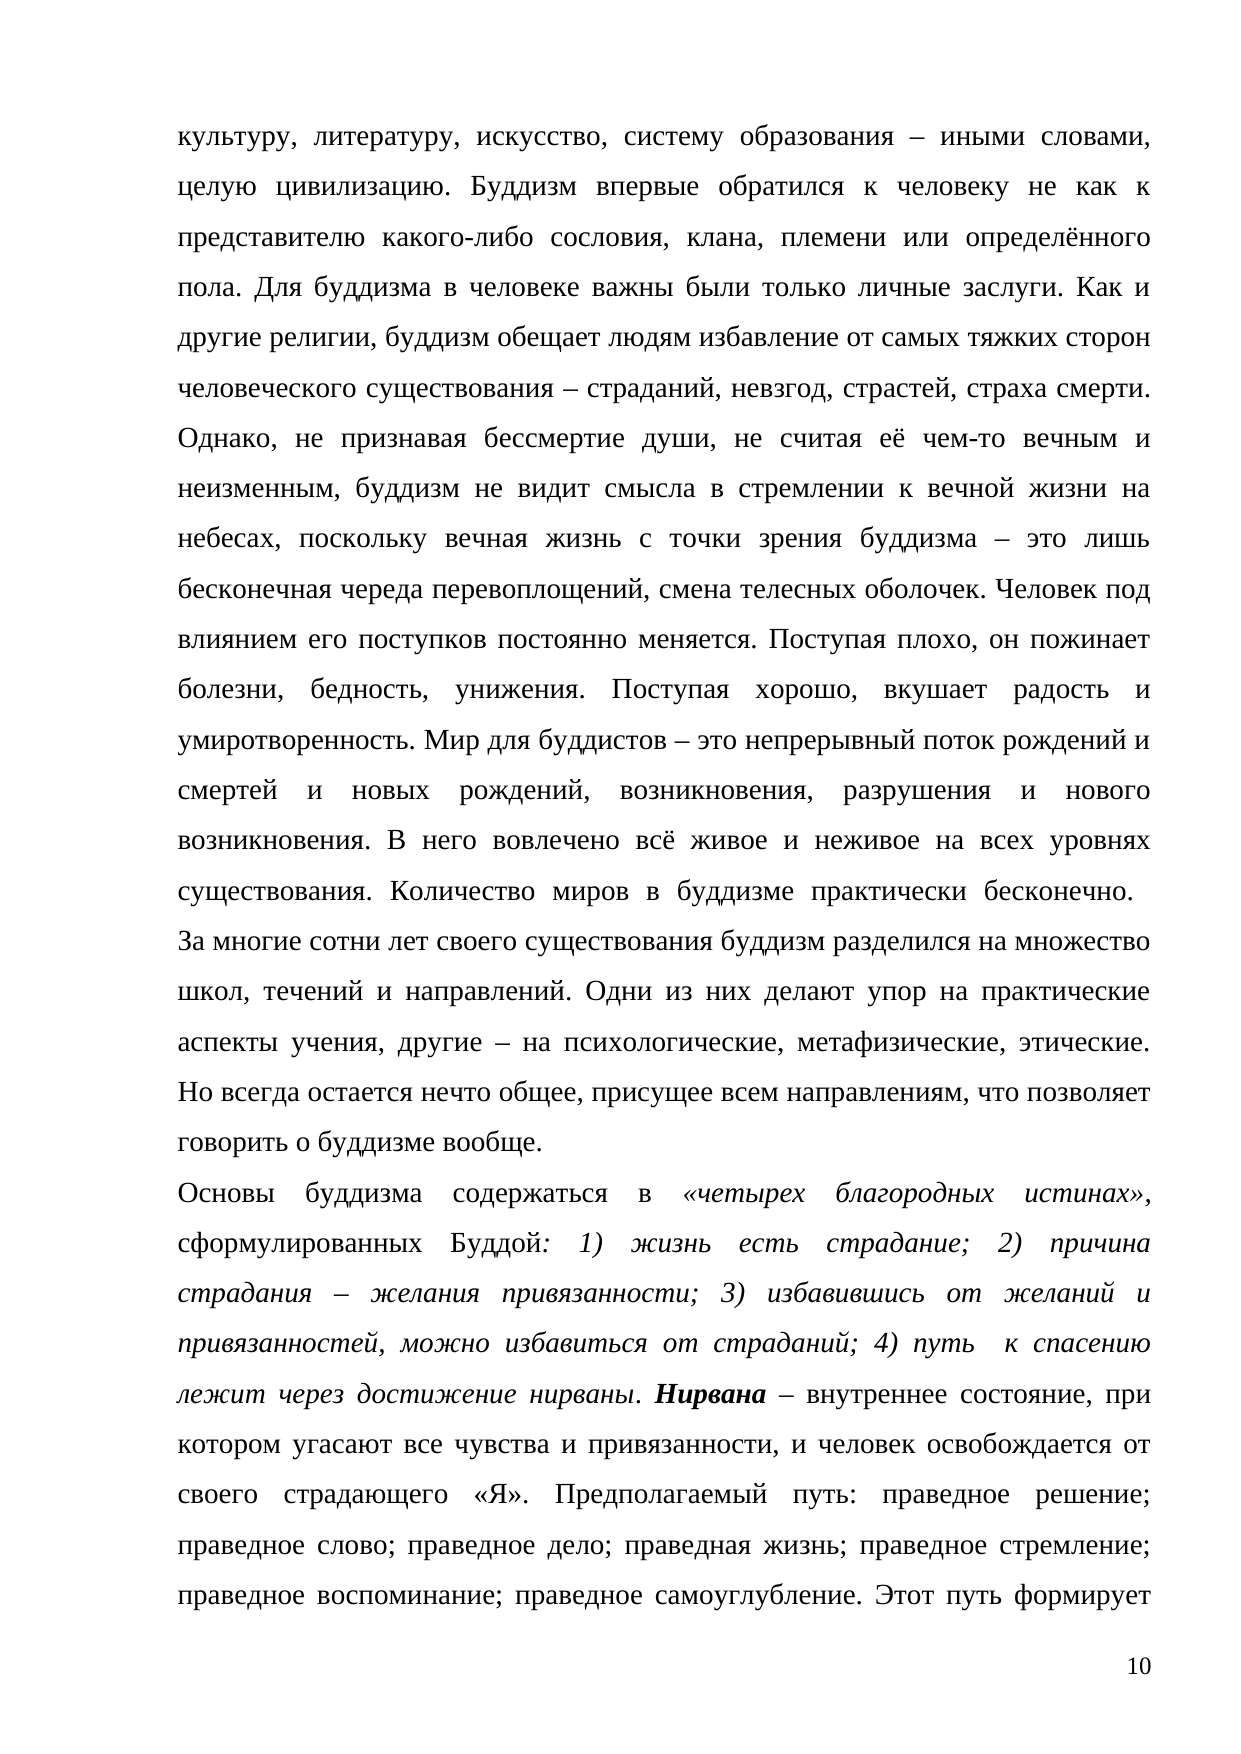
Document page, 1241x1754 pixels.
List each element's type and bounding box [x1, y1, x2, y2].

text [177, 1175, 1152, 1611]
text [177, 118, 1152, 1158]
